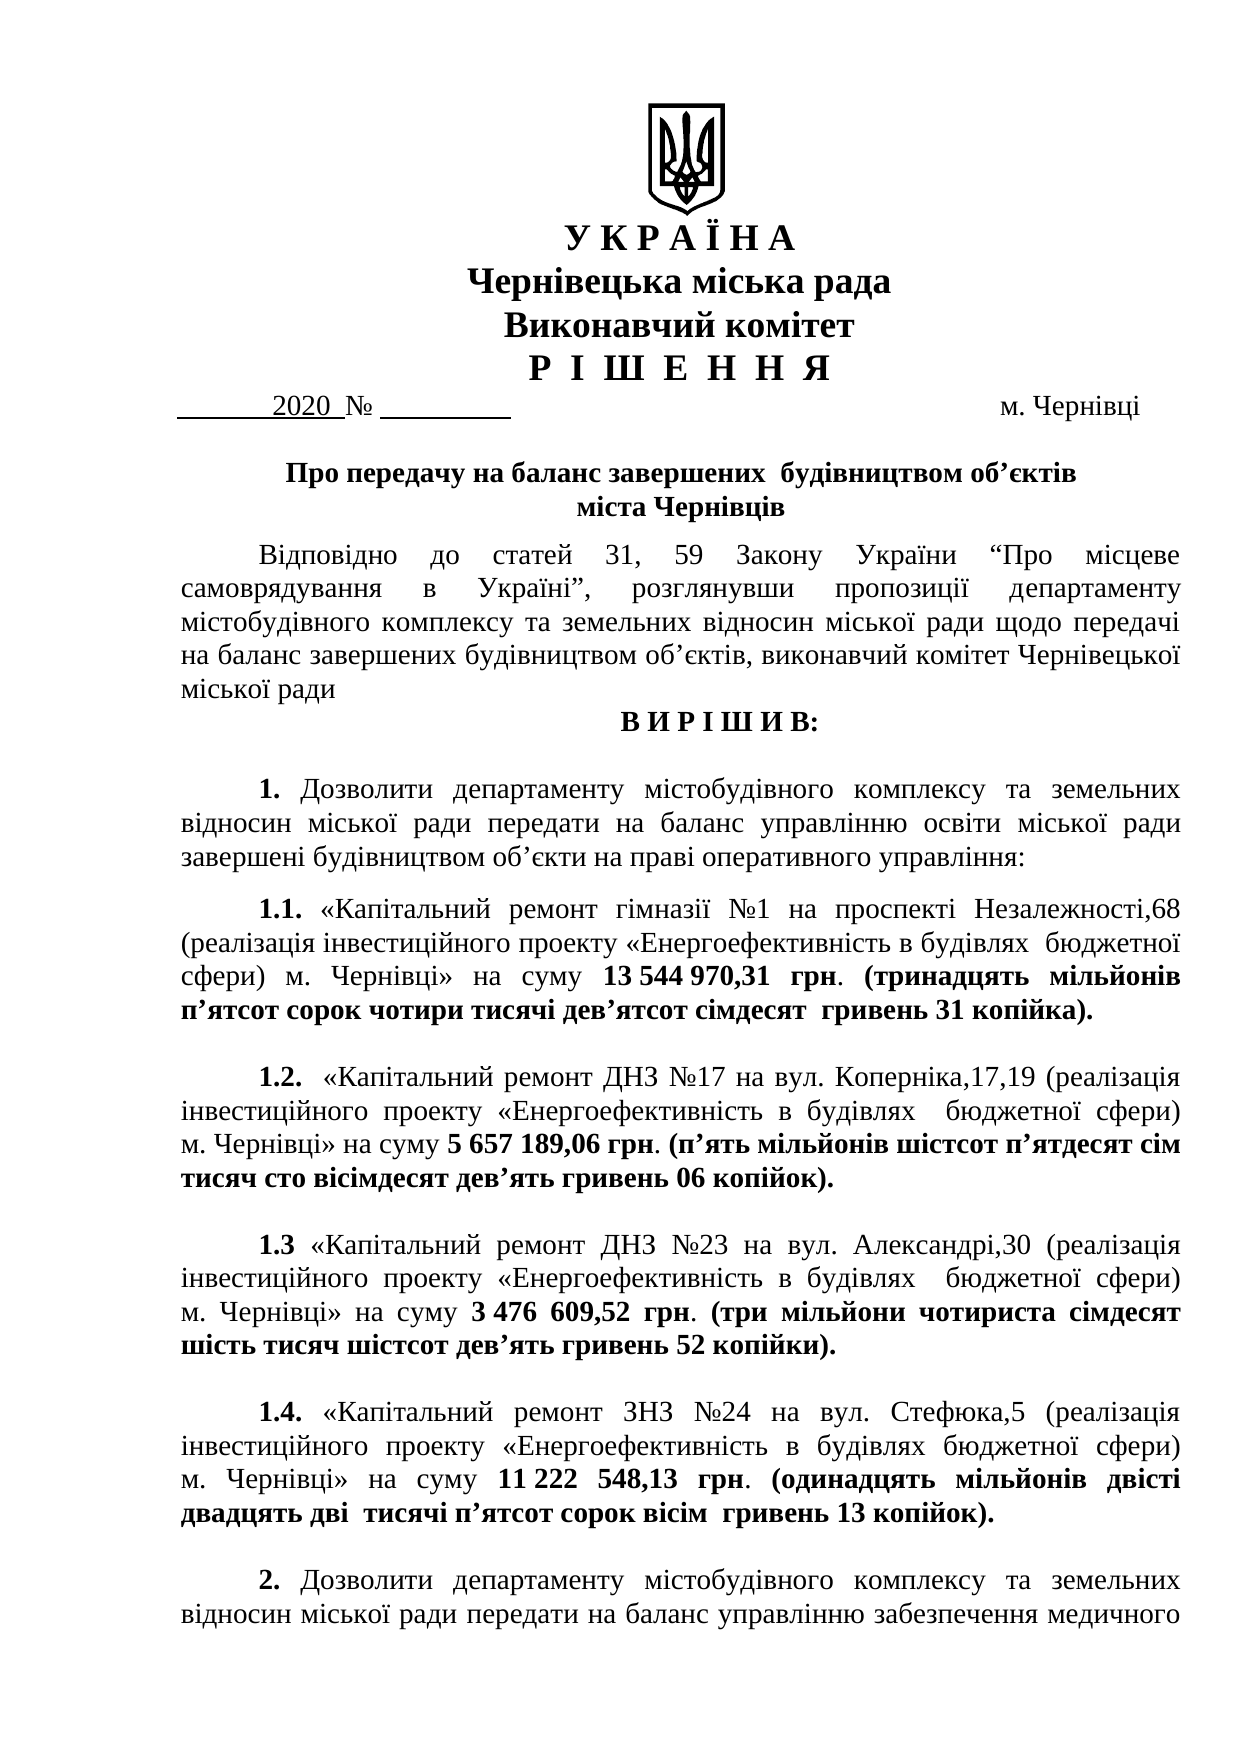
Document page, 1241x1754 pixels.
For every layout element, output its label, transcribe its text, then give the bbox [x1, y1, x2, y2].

text Чернівецька міська рада [177, 259, 1181, 302]
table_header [173, 422, 1188, 1638]
text Виконавчий комітет [177, 302, 1181, 345]
text 2020 № м. Чернівці [133, 388, 1211, 422]
text У К Р А Ї Н А [177, 216, 1181, 259]
text Р І Ш Е Н Н Я [177, 345, 1181, 388]
